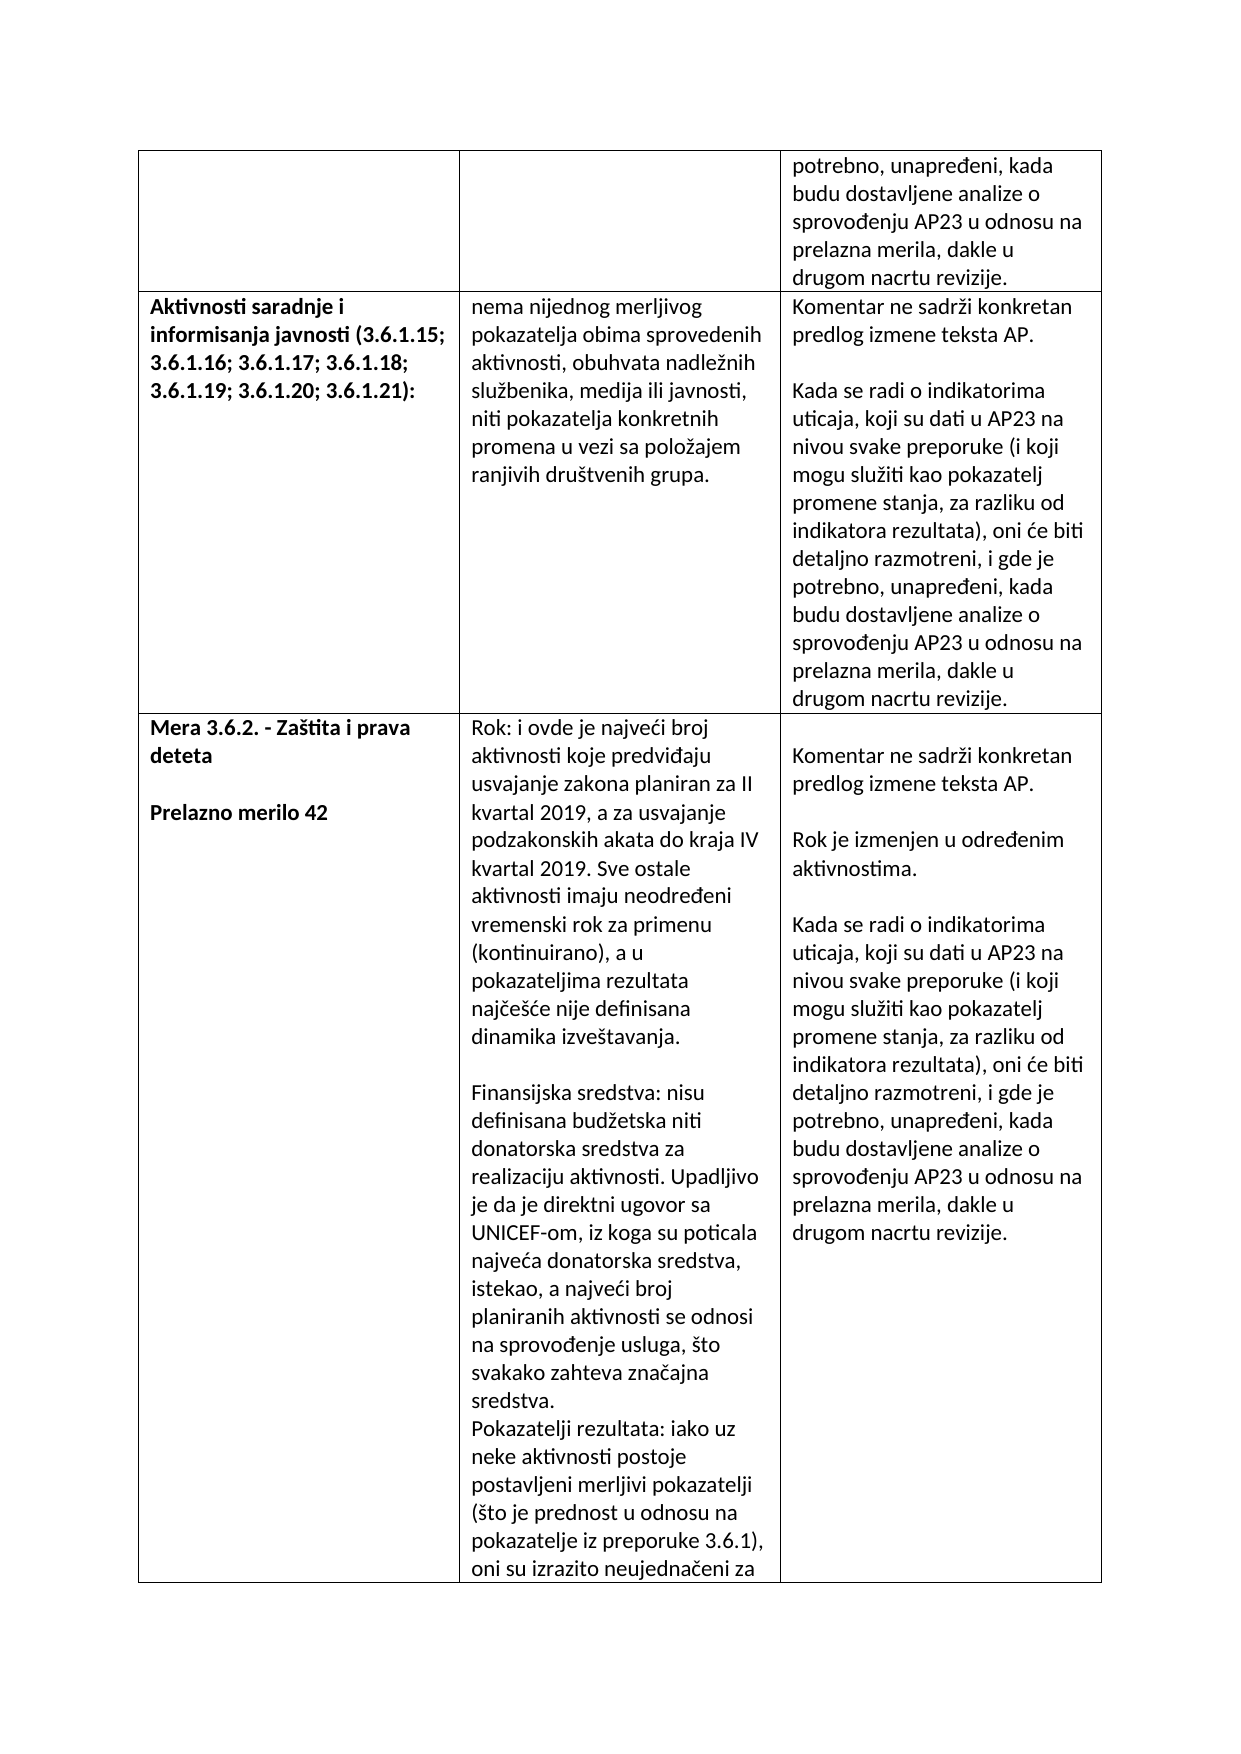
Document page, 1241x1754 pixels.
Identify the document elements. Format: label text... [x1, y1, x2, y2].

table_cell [781, 714, 1101, 1582]
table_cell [139, 714, 459, 1582]
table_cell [460, 714, 780, 1582]
table_cell nema nijednog merljivog pokazatelja obima sprovedenih aktivnosti, obuhvata nadležnih službenika, medija ili javnosti, niti pokazatelja konkretnih promena u vezi sa položajem ranjivih društvenih grupa. [460, 292, 780, 712]
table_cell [139, 151, 459, 291]
table_cell Aktivnosti saradnje i informisanja javnosti (3.6.1.15; 3.6.1.16; 3.6.1.17; 3.6.1.18; 3.6.1.19; 3.6.1.20; 3.6.1.21): [139, 292, 459, 712]
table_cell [460, 151, 780, 291]
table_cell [781, 151, 1101, 291]
